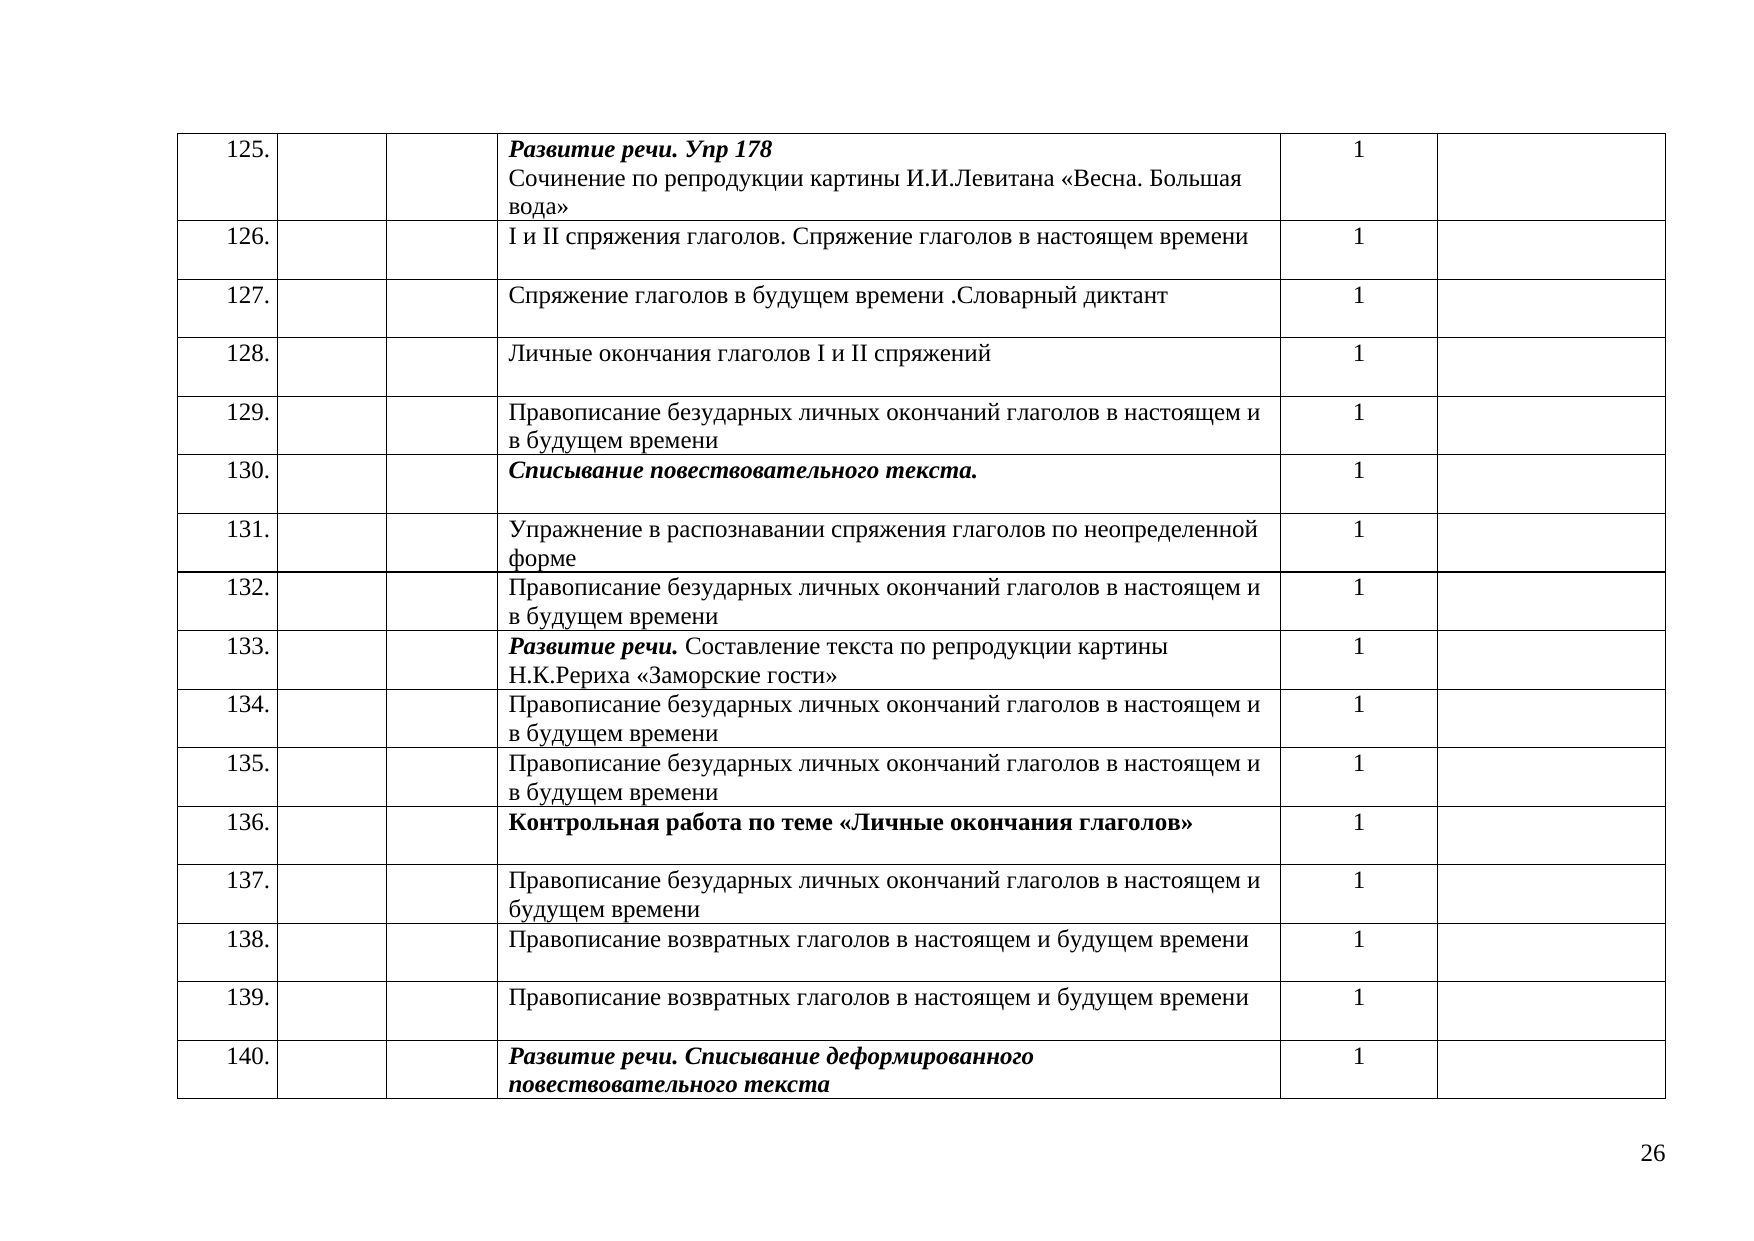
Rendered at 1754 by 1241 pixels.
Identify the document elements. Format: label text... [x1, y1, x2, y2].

table_cell 1 [1281, 1041, 1437, 1098]
table_cell [387, 924, 497, 981]
table_cell [178, 690, 277, 747]
table_cell [278, 865, 386, 923]
table_cell [1438, 134, 1665, 220]
table_cell [387, 631, 497, 688]
table_cell [178, 865, 277, 923]
table_cell 1 [1281, 134, 1437, 220]
table_cell 1 [1281, 748, 1437, 806]
table_cell 1 [1281, 397, 1437, 454]
table_cell [387, 280, 497, 337]
table_cell [178, 982, 277, 1040]
table_cell [278, 221, 386, 279]
table_cell [278, 807, 386, 864]
table_cell 1 [1281, 514, 1437, 571]
table_cell Списывание повествовательного текста. [498, 455, 1280, 513]
table_cell [387, 748, 497, 806]
table_cell Правописание безударных личных окончаний глаголов в настоящем и в будущем времени [498, 748, 1280, 806]
table_cell 1 [1281, 807, 1437, 864]
table_cell [387, 1041, 497, 1098]
table_cell [1438, 514, 1665, 571]
table_cell [1438, 1041, 1665, 1098]
table_cell [178, 924, 277, 981]
table_cell Контрольная работа по теме «Личные окончания глаголов» [498, 807, 1280, 864]
table_cell [178, 631, 277, 688]
table_cell Спряжение глаголов в будущем времени .Словарный диктант [498, 280, 1280, 337]
table_cell [1438, 807, 1665, 864]
table_cell [1438, 338, 1665, 396]
table_cell 1 [1281, 631, 1437, 688]
table_cell [178, 280, 277, 337]
table_cell [278, 514, 386, 571]
table_cell [1438, 397, 1665, 454]
table_cell [278, 982, 386, 1040]
table_cell Развитие речи. Составление текста по репродукции картины Н.К.Рериха «Заморские гости» [498, 631, 1280, 688]
table_cell Правописание возвратных глаголов в настоящем и будущем времени [498, 924, 1280, 981]
table_cell [178, 338, 277, 396]
table_cell [387, 982, 497, 1040]
table_cell [278, 573, 386, 630]
table_cell [278, 134, 386, 220]
table_cell 1 [1281, 865, 1437, 923]
table_cell Ι и ΙΙ спряжения глаголов. Спряжение глаголов в настоящем времени [498, 221, 1280, 279]
table_cell [1438, 690, 1665, 747]
table_cell [178, 455, 277, 513]
table_cell [1438, 221, 1665, 279]
table_cell Правописание безударных личных окончаний глаголов в настоящем и в будущем времени [498, 573, 1280, 630]
table_cell [278, 338, 386, 396]
table_cell 1 [1281, 690, 1437, 747]
table_cell Правописание безударных личных окончаний глаголов в настоящем и в будущем времени [498, 397, 1280, 454]
table_cell [278, 748, 386, 806]
table_cell Упражнение в распознавании спряжения глаголов по неопределенной форме [498, 514, 1280, 571]
table_cell [178, 573, 277, 630]
table_cell [387, 690, 497, 747]
table_cell 1 [1281, 982, 1437, 1040]
table_cell [1438, 982, 1665, 1040]
table_cell [1438, 631, 1665, 688]
table_cell [178, 748, 277, 806]
table_cell [178, 221, 277, 279]
table_cell [178, 397, 277, 454]
table_cell [178, 1041, 277, 1098]
table_cell [1438, 748, 1665, 806]
table_cell [178, 134, 277, 220]
table_cell [387, 397, 497, 454]
table_cell [1438, 455, 1665, 513]
table_cell Правописание безударных личных окончаний глаголов в настоящем и в будущем времени [498, 690, 1280, 747]
table_cell [387, 807, 497, 864]
table_cell [387, 865, 497, 923]
table_cell [1438, 573, 1665, 630]
table_cell [387, 338, 497, 396]
table_cell [387, 134, 497, 220]
table_cell Развитие речи. Упр 178 Сочинение по репродукции картины И.И.Левитана «Весна. Большая вода» [498, 134, 1280, 220]
table_cell [387, 221, 497, 279]
table_cell 1 [1281, 338, 1437, 396]
table_cell 1 [1281, 221, 1437, 279]
table_cell 1 [1281, 924, 1437, 981]
table_cell [278, 1041, 386, 1098]
table_cell [178, 807, 277, 864]
table_cell Правописание возвратных глаголов в настоящем и будущем времени [498, 982, 1280, 1040]
table_cell [1438, 280, 1665, 337]
table_cell [387, 455, 497, 513]
table_cell [278, 631, 386, 688]
table_cell [387, 514, 497, 571]
table_cell Правописание безударных личных окончаний глаголов в настоящем и будущем времени [498, 865, 1280, 923]
table_cell [278, 280, 386, 337]
table_cell [178, 514, 277, 571]
table_cell [278, 397, 386, 454]
table_cell 1 [1281, 573, 1437, 630]
table_cell [1438, 865, 1665, 923]
table_cell [278, 690, 386, 747]
table_cell [278, 455, 386, 513]
table_cell [1438, 924, 1665, 981]
table_cell 1 [1281, 455, 1437, 513]
table_cell [278, 924, 386, 981]
table_cell Развитие речи. Списывание деформированного повествовательного текста [498, 1041, 1280, 1098]
table_cell Личные окончания глаголов I и II спряжений [498, 338, 1280, 396]
table_cell [387, 573, 497, 630]
table_cell 1 [1281, 280, 1437, 337]
